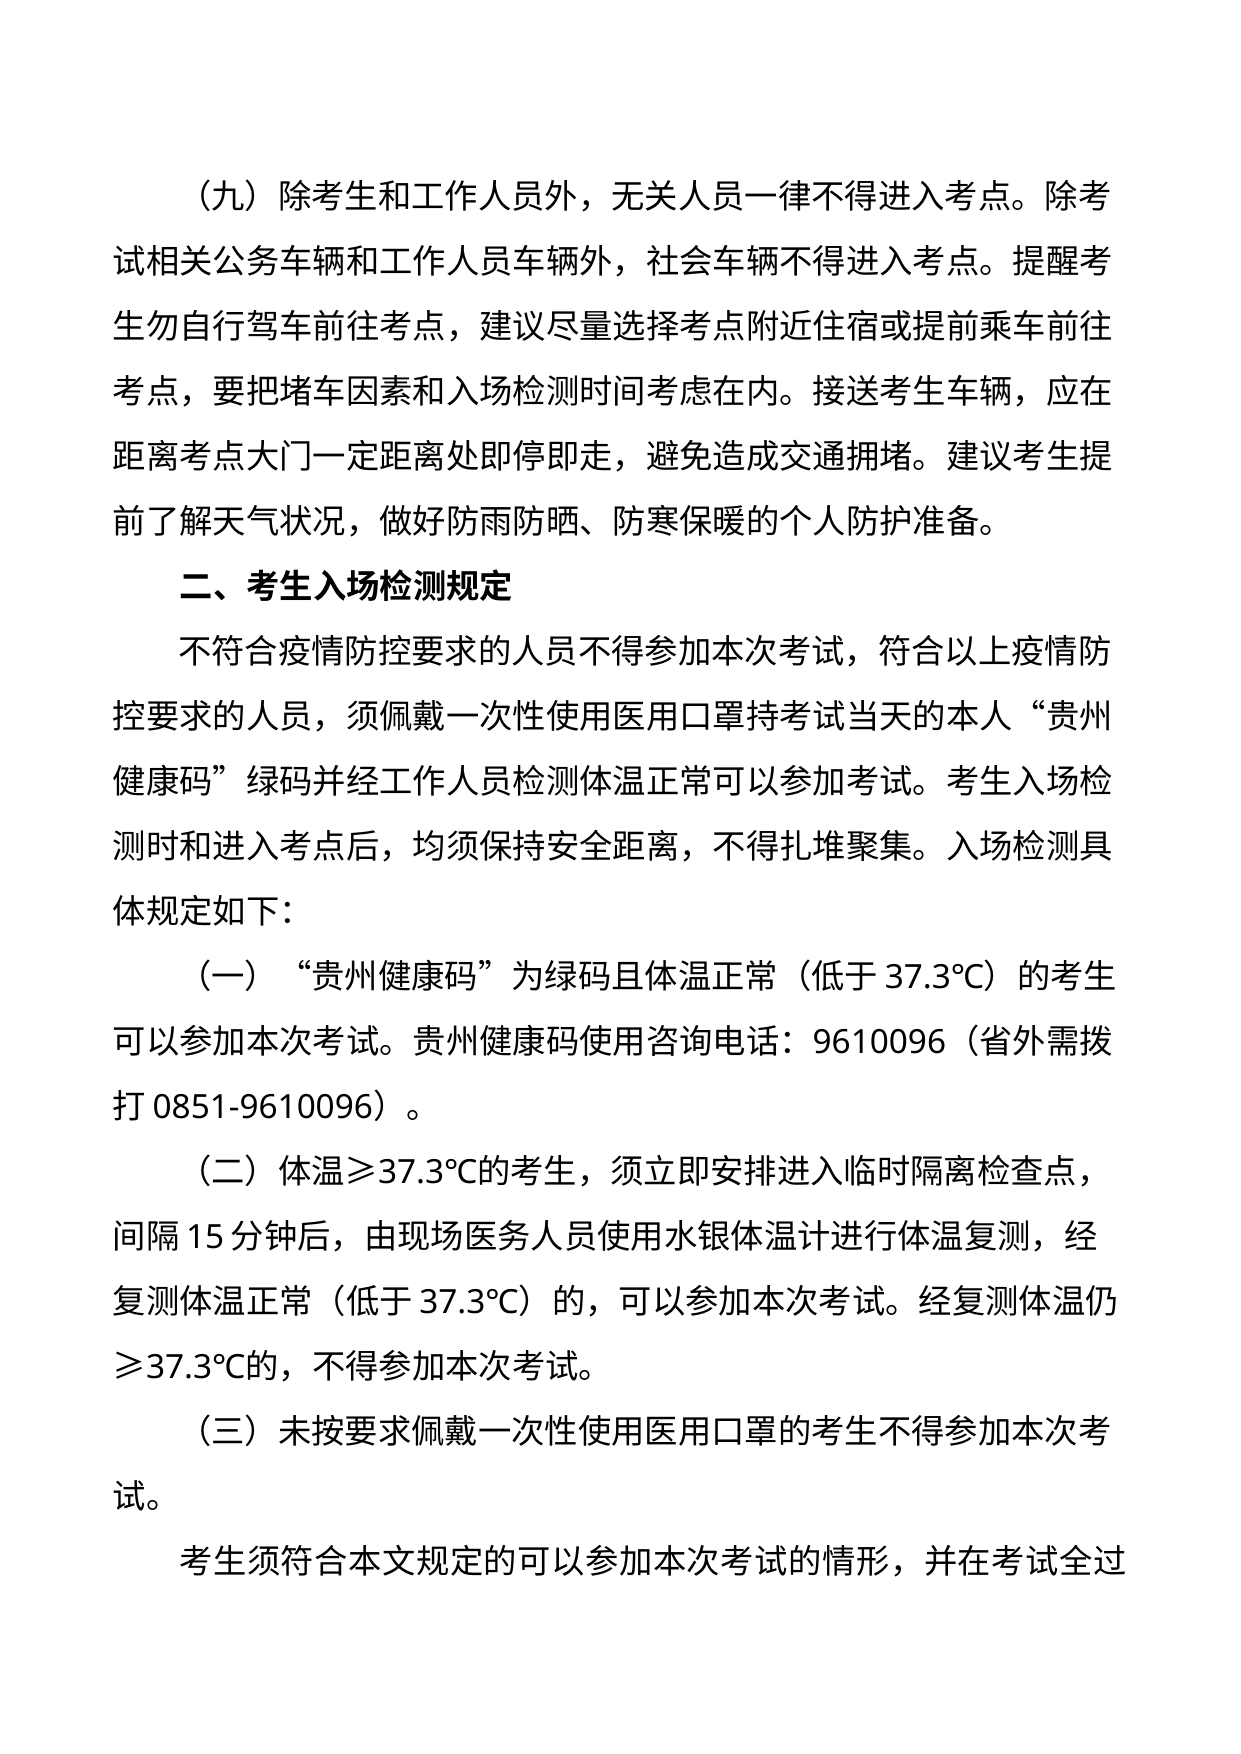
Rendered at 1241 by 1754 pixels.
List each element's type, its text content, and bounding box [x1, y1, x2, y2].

text （二）体温≥37.3℃的考生，须立即安排进入临时隔离检查点，间隔15分钟后，由现场医务人员使用水银体温计进行体温复测，经复测体温正常（低于37.3℃）的，可以参加本次考试。经复测体温仍≥37.3℃的，不得参加本次考试。 [112, 1137, 1128, 1397]
text 不符合疫情防控要求的人员不得参加本次考试，符合以上疫情防控要求的人员，须佩戴一次性使用医用口罩持考试当天的本人“贵州健康码”绿码并经工作人员检测体温正常可以参加考试。考生入场检测时和进入考点后，均须保持安全距离，不得扎堆聚集。入场检测具体规定如下： [112, 617, 1128, 942]
text （一）“贵州健康码”为绿码且体温正常（低于37.3℃）的考生可以参加本次考试。贵州健康码使用咨询电话：9610096（省外需拨打0851-9610096）。 [112, 942, 1128, 1137]
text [112, 1527, 1128, 1592]
text （九）除考生和工作人员外，无关人员一律不得进入考点。除考试相关公务车辆和工作人员车辆外，社会车辆不得进入考点。提醒考生勿自行驾车前往考点，建议尽量选择考点附近住宿或提前乘车前往考点，要把堵车因素和入场检测时间考虑在内。接送考生车辆，应在距离考点大门一定距离处即停即走，避免造成交通拥堵。建议考生提前了解天气状况，做好防雨防晒、防寒保暖的个人防护准备。 [112, 162, 1128, 552]
text （三）未按要求佩戴一次性使用医用口罩的考生不得参加本次考试。 [112, 1397, 1128, 1527]
text 二、考生入场检测规定 [112, 552, 1128, 617]
